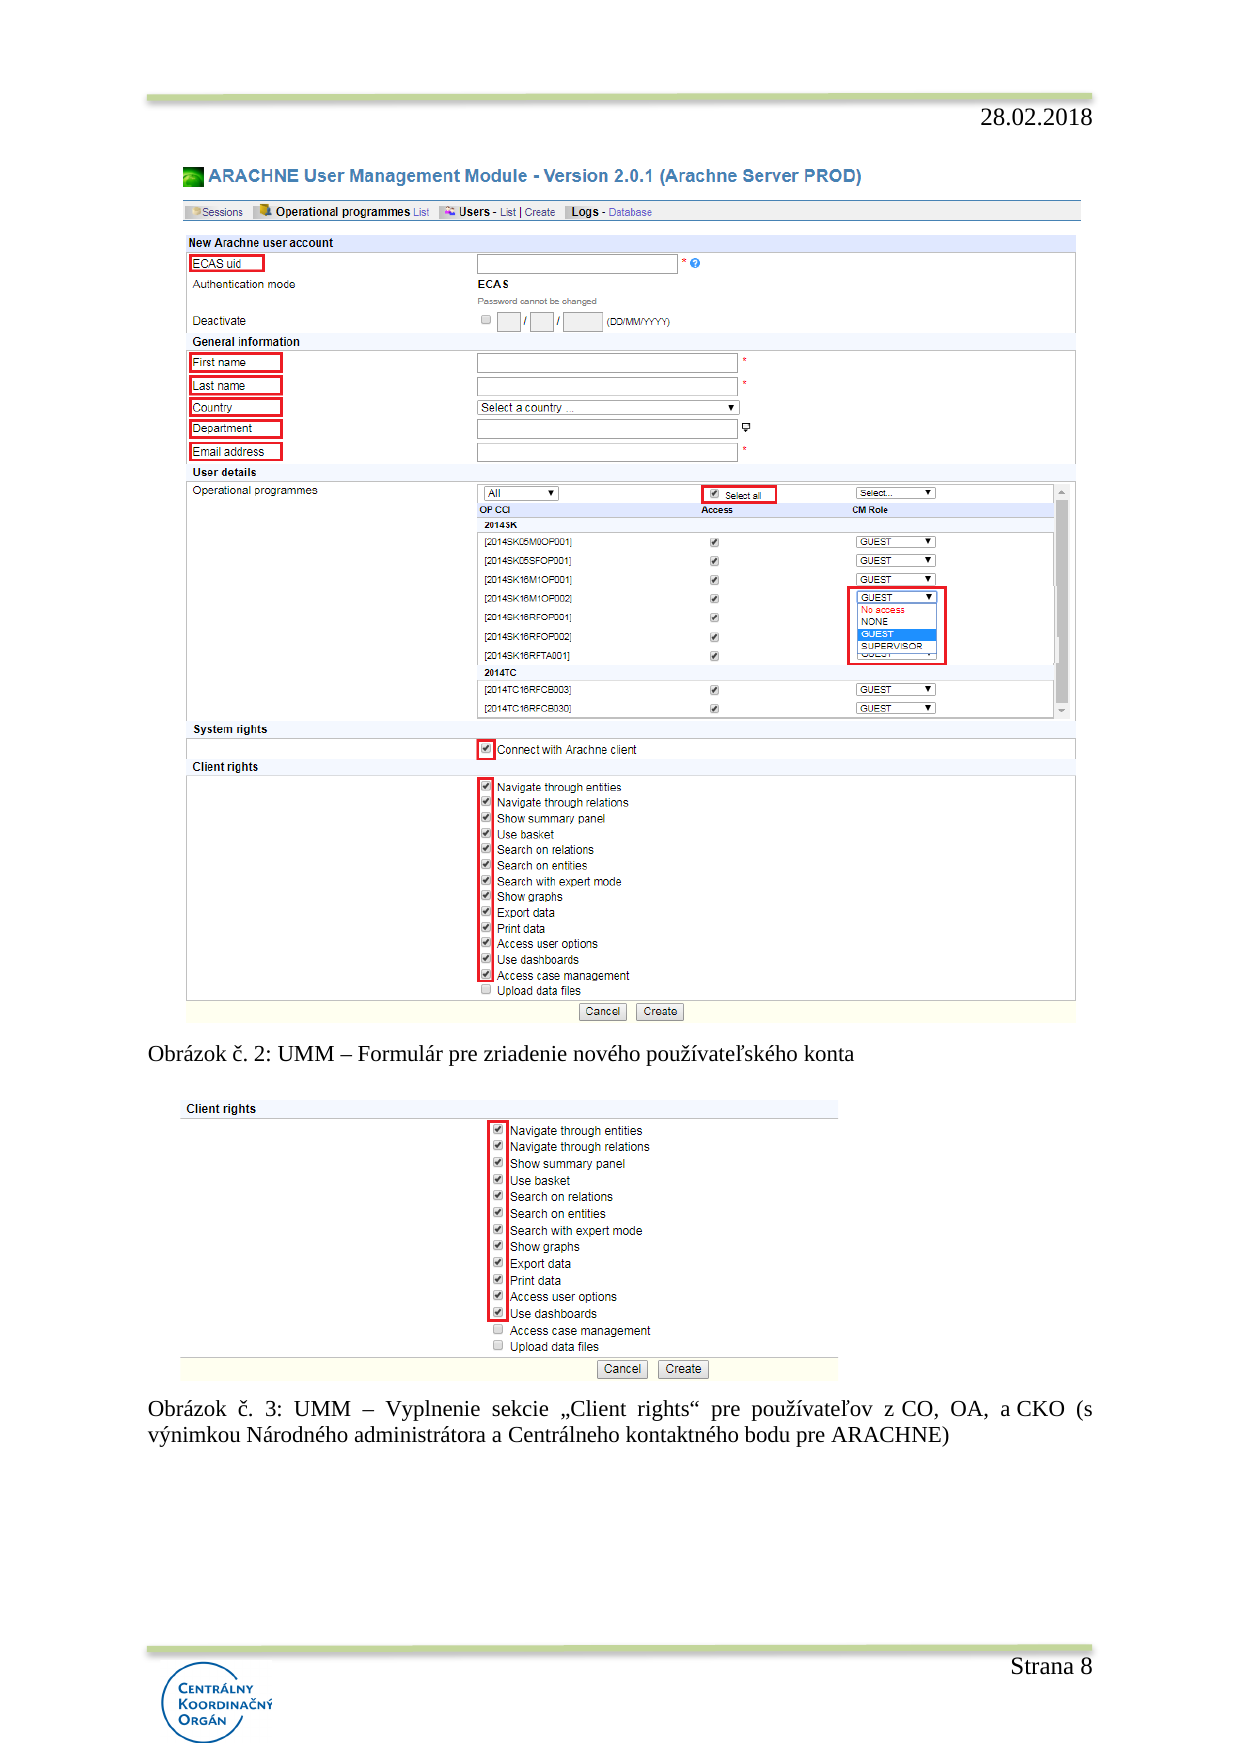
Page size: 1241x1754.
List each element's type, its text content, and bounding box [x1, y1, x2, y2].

picture [159, 1660, 272, 1742]
list Obrázok č. 3: UMM – Vyplnenie sekcie „Client rights“ pre používateľov z CO, OA, a CKO (s výnimkou Národného administrátora a Centrálneho kontaktného bodu pre ARACHNE) [148, 1395, 1093, 1448]
picture [177, 160, 1122, 1028]
picture [180, 1098, 839, 1387]
list Obrázok č. 2: UMM – Formulár pre zriadenie nového používateľského konta [148, 1040, 1093, 1066]
